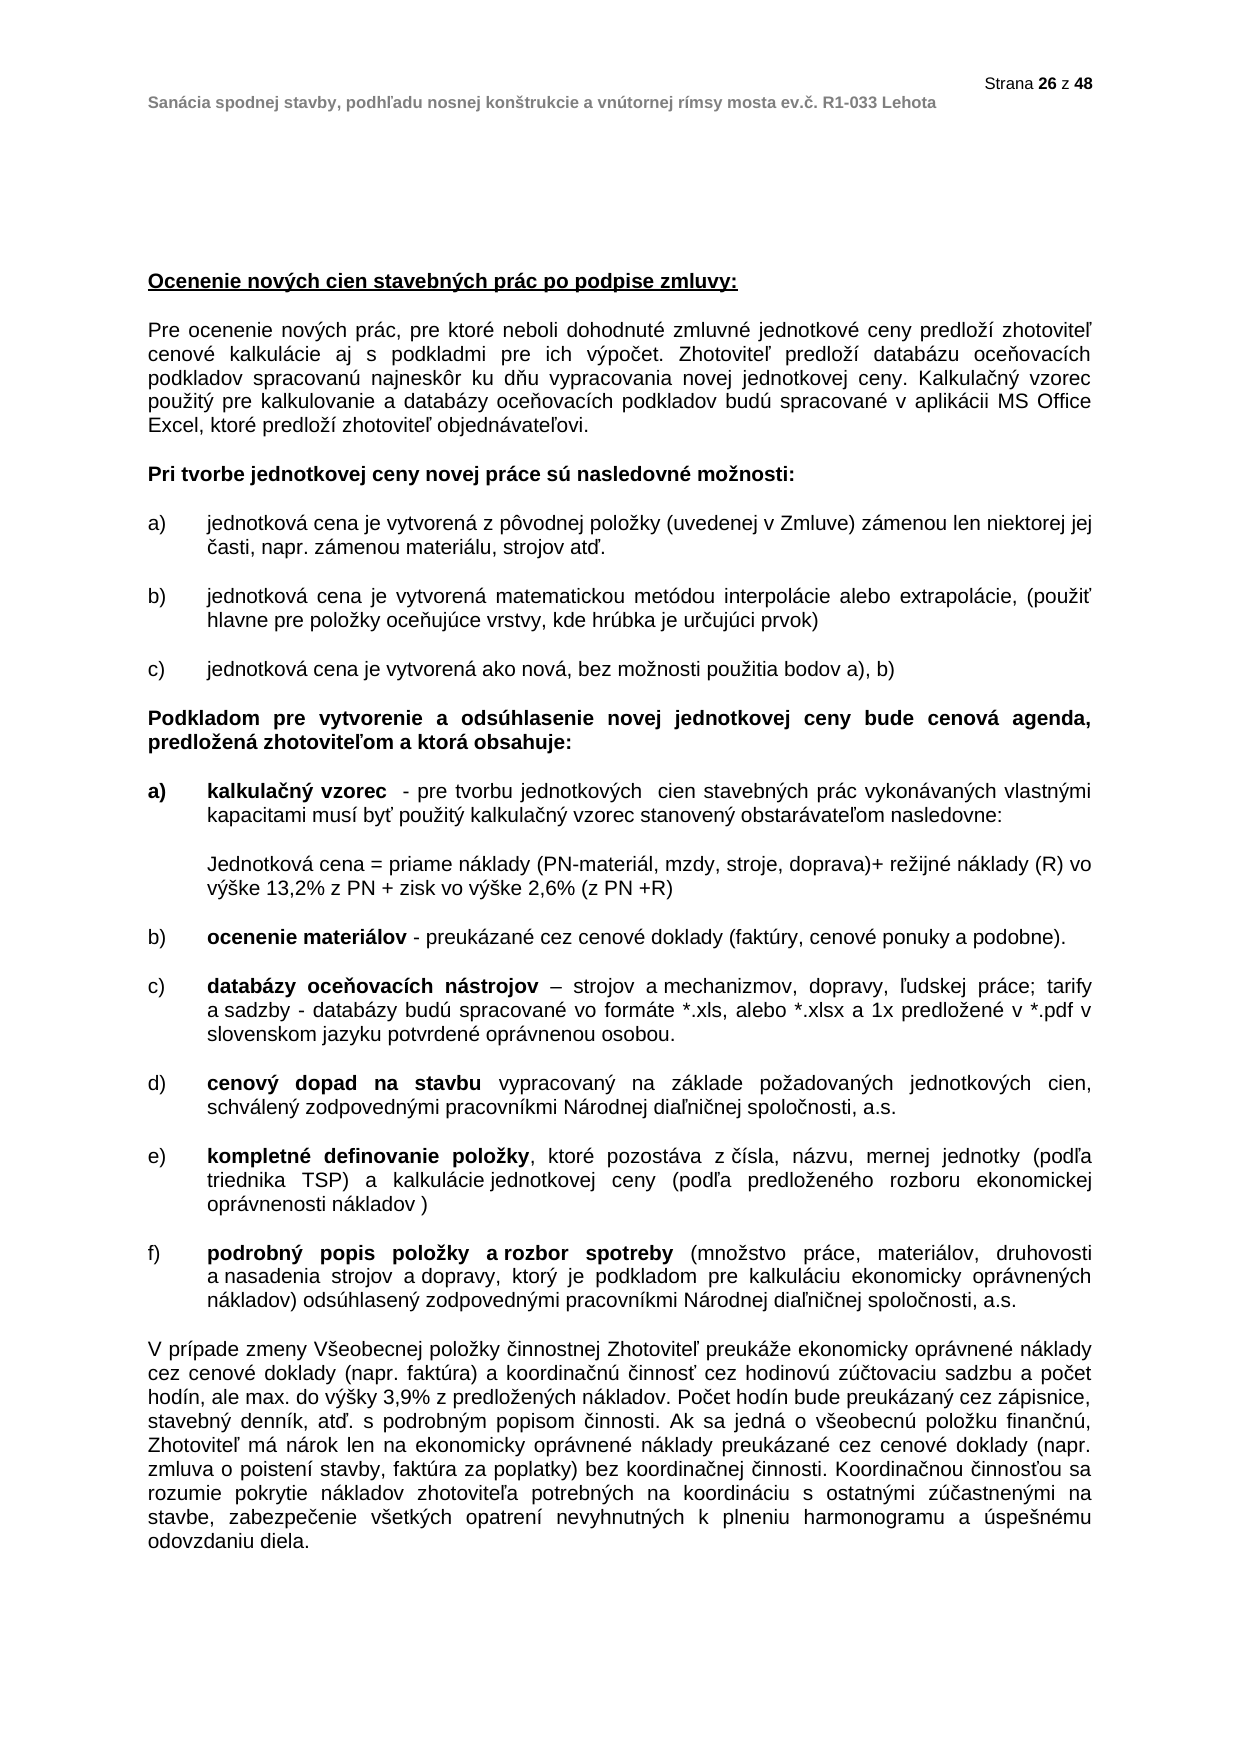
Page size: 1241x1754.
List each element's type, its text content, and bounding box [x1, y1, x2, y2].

text b) jednotková cena je vytvorená matematickou metódou interpolácie alebo extrapolácie, (použiť hlavne pre položky oceňujúce vrstvy, kde hrúbka je určujúci prvok) [148, 584, 1093, 632]
text V prípade zmeny Všeobecnej položky činnostnej Zhotoviteľ preukáže ekonomicky oprávnené náklady cez cenové doklady (napr. faktúra) a koordinačnú činnosť cez hodinovú zúčtovaciu sadzbu a počet hodín, ale max. do výšky 3,9% z predložených nákladov. Počet hodín bude preukázaný cez zápisnice, stavebný denník, atď. s podrobným popisom činnosti. Ak sa jedná o všeobecnú položku finančnú, Zhotoviteľ má nárok len na ekonomicky oprávnené náklady preukázané cez cenové doklady (napr. zmluva o poistení stavby, faktúra za poplatky) bez koordinačnej činnosti. Koordinačnou činnosťou sa rozumie pokrytie nákladov zhotoviteľa potrebných na koordináciu s ostatnými zúčastnenými na stavbe, zabezpečenie všetkých opatrení nevyhnutných k plneniu harmonogramu a úspešnému odovzdaniu diela. [148, 1337, 1093, 1553]
text c) databázy oceňovacích nástrojov – strojov a mechanizmov, dopravy, ľudskej práce; tarify a sadzby - databázy budú spracované vo formáte *.xls, alebo *.xlsx a 1x predložené v *.pdf v slovenskom jazyku potvrdené oprávnenou osobou. [148, 974, 1093, 1046]
text Ocenenie nových cien stavebných prác po podpise zmluvy: [148, 268, 1093, 292]
text b) ocenenie materiálov - preukázané cez cenové doklady (faktúry, cenové ponuky a podobne). [148, 925, 1093, 949]
text f) podrobný popis položky a rozbor spotreby (množstvo práce, materiálov, druhovosti a nasadenia strojov a dopravy, ktorý je podkladom pre kalkuláciu ekonomicky oprávnených nákladov) odsúhlasený zodpovednými pracovníkmi Národnej diaľničnej spoločnosti, a.s. [148, 1240, 1093, 1312]
text e) kompletné definovanie položky, ktoré pozostáva z čísla, názvu, mernej jednotky (podľa triednika TSP) a kalkulácie jednotkovej ceny (podľa predloženého rozboru ekonomickej oprávnenosti nákladov ) [148, 1143, 1093, 1215]
text Podkladom pre vytvorenie a odsúhlasenie novej jednotkovej ceny bude cenová agenda, predložená zhotoviteľom a ktorá obsahuje: [148, 706, 1093, 754]
text d) cenový dopad na stavbu vypracovaný na základe požadovaných jednotkových cien, schválený zodpovednými pracovníkmi Národnej diaľničnej spoločnosti, a.s. [148, 1071, 1093, 1118]
text a) jednotková cena je vytvorená z pôvodnej položky (uvedenej v Zmluve) zámenou len niektorej jej časti, napr. zámenou materiálu, strojov atď. [148, 511, 1093, 559]
list kalkulačný vzorec - pre tvorbu jednotkových cien stavebných prác vykonávaných vlastnými kapacitami musí byť použitý kalkulačný vzorec stanovený obstarávateľom nasledovne: [148, 779, 1093, 827]
text Jednotková cena = priame náklady (PN-materiál, mzdy, stroje, doprava)+ režijné náklady (R) vo výške 13,2% z PN + zisk vo výške 2,6% (z PN +R) [148, 852, 1093, 900]
text Pri tvorbe jednotkovej ceny novej práce sú nasledovné možnosti: [148, 462, 1093, 486]
text c) jednotková cena je vytvorená ako nová, bez možnosti použitia bodov a), b) [148, 657, 1093, 681]
text Pre ocenenie nových prác, pre ktoré neboli dohodnuté zmluvné jednotkové ceny predloží zhotoviteľ cenové kalkulácie aj s podkladmi pre ich výpočet. Zhotoviteľ predloží databázu oceňovacích podkladov spracovanú najneskôr ku dňu vypracovania novej jednotkovej ceny. Kalkulačný vzorec použitý pre kalkulovanie a databázy oceňovacích podkladov budú spracované v aplikácii MS Office Excel, ktoré predloží zhotoviteľ objednávateľovi. [148, 317, 1093, 437]
